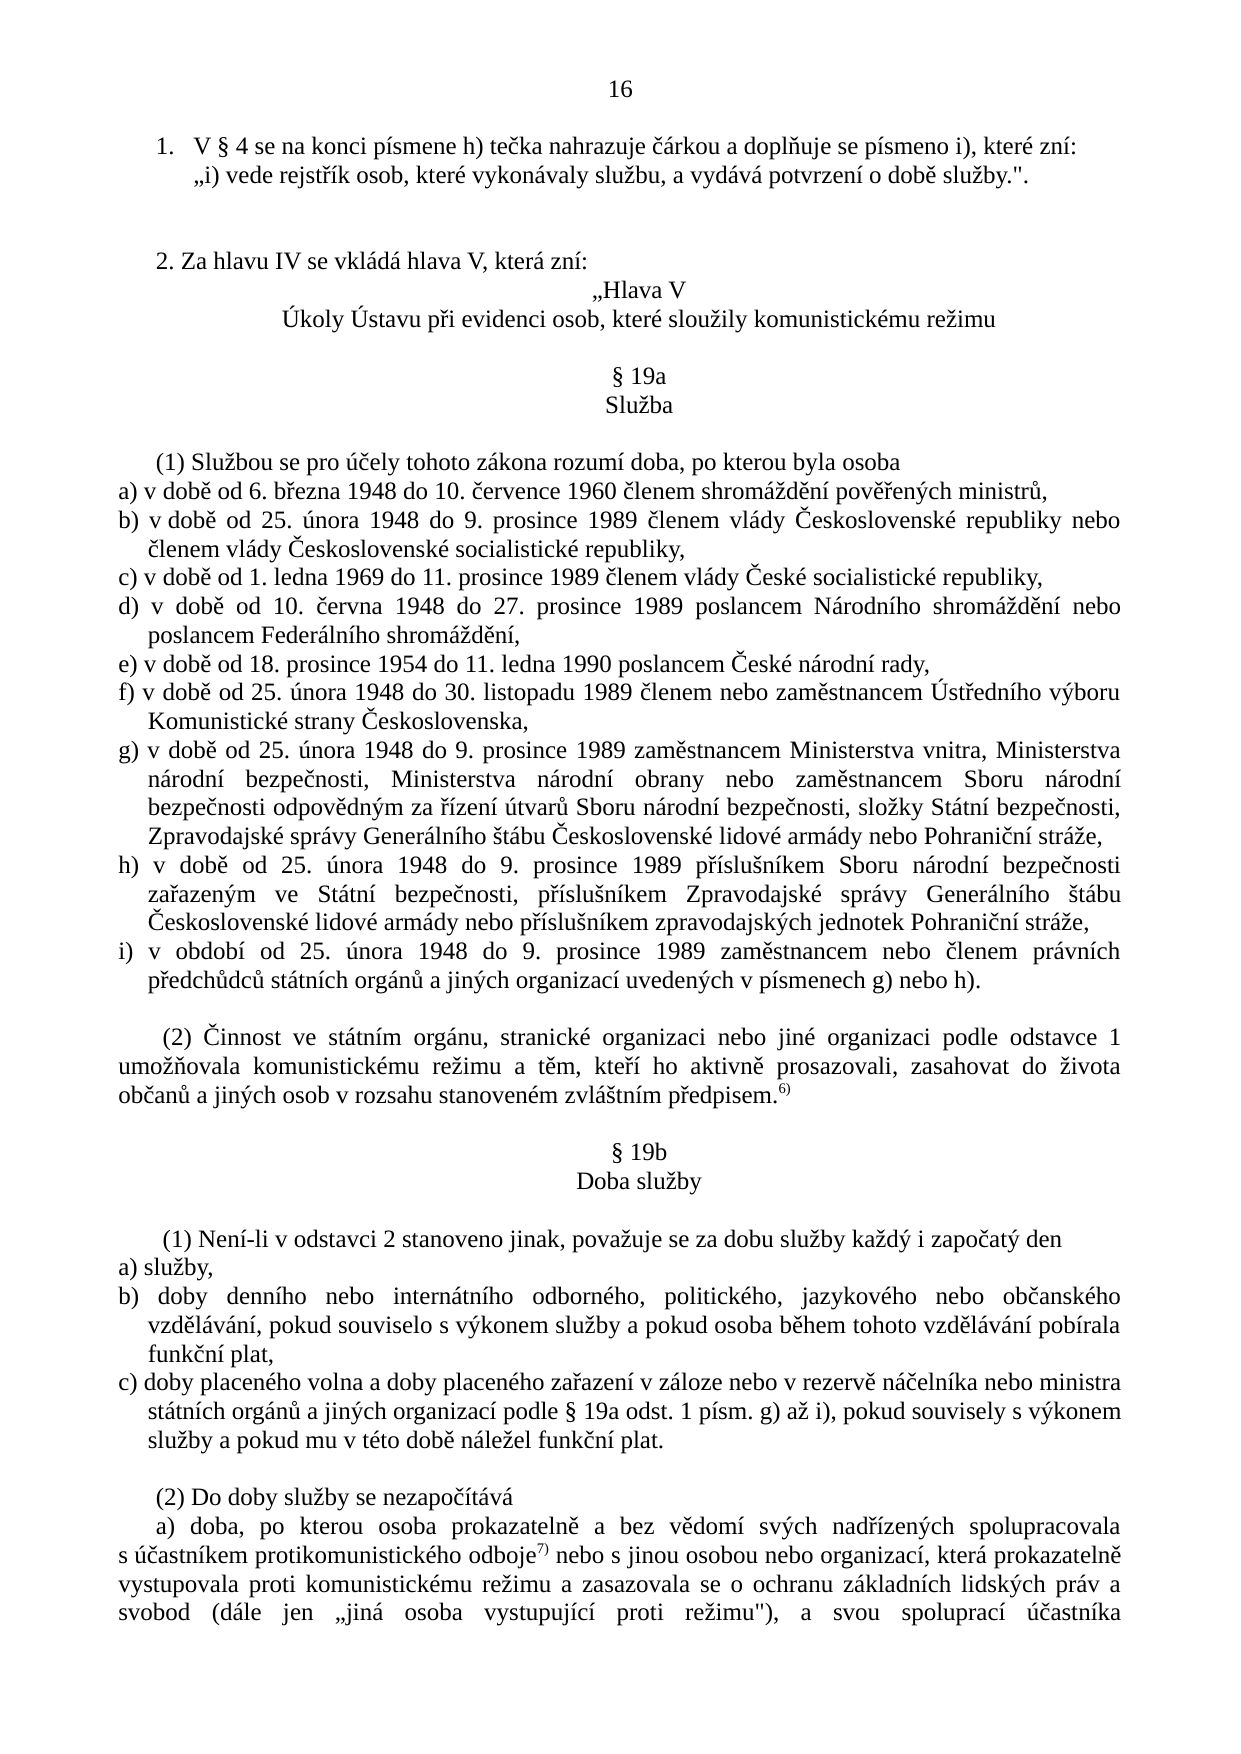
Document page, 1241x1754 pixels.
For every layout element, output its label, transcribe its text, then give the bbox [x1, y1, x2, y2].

text g) v době od 25. února 1948 do 9. prosince 1989 zaměstnancem Ministerstva vnitra, Ministerstva národní bezpečnosti, Ministerstva národní obrany nebo zaměstnancem Sboru národní bezpečnosti odpovědným za řízení útvarů Sboru národní bezpečnosti, složky Státní bezpečnosti, Zpravodajské správy Generálního štábu Československé lidové armády nebo Pohraniční stráže, [118, 735, 1122, 850]
text d) v době od 10. června 1948 do 27. prosince 1989 poslancem Národního shromáždění nebo poslancem Federálního shromáždění, [118, 591, 1122, 649]
text f) v době od 25. února 1948 do 30. listopadu 1989 členem nebo zaměstnancem Ústředního výboru Komunistické strany Československa, [118, 677, 1122, 735]
text b) v době od 25. února 1948 do 9. prosince 1989 členem vlády Československé republiky nebo členem vlády Československé socialistické republiky, [118, 505, 1122, 562]
text i) v období od 25. února 1948 do 9. prosince 1989 zaměstnancem nebo členem právních předchůdců státních orgánů a jiných organizací uvedených v písmenech g) nebo h). [118, 936, 1122, 994]
text Doba služby [156, 1166, 1122, 1195]
text a) služby, [118, 1252, 1122, 1281]
text „i) vede rejstřík osob, které vykonávaly službu, a vydává potvrzení o době služby.". [193, 160, 1122, 189]
text c) v době od 1. ledna 1969 do 11. prosince 1989 členem vlády České socialistické republiky, [118, 562, 1122, 591]
text Služba [156, 390, 1122, 419]
text § 19a [156, 361, 1122, 390]
text (2) Do doby služby se nezapočítává [156, 1482, 1122, 1511]
text „Hlava V [156, 275, 1122, 304]
text (1) Není-li v odstavci 2 stanoveno jinak, považuje se za dobu služby každý i započatý den [118, 1224, 1122, 1252]
text (1) Službou se pro účely tohoto zákona rozumí doba, po kterou byla osoba [118, 447, 1122, 476]
text b) doby denního nebo internátního odborného, politického, jazykového nebo občanského vzdělávání, pokud souviselo s výkonem služby a pokud osoba během tohoto vzdělávání pobírala funkční plat, [118, 1281, 1122, 1367]
text a) v době od 6. března 1948 do 10. července 1960 členem shromáždění pověřených ministrů, [118, 476, 1122, 505]
text c) doby placeného volna a doby placeného zařazení v záloze nebo v rezervě náčelníka nebo ministra státních orgánů a jiných organizací podle § 19a odst. 1 písm. g) až i), pokud souvisely s výkonem služby a pokud mu v této době náležel funkční plat. [118, 1367, 1122, 1454]
list V § 4 se na konci písmene h) tečka nahrazuje čárkou a doplňuje se písmeno i), které zní: [156, 131, 1122, 160]
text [118, 1511, 1122, 1626]
text 2. Za hlavu IV se vkládá hlava V, která zní: [118, 246, 1122, 275]
text h) v době od 25. února 1948 do 9. prosince 1989 příslušníkem Sboru národní bezpečnosti zařazeným ve Státní bezpečnosti, příslušníkem Zpravodajské správy Generálního štábu Československé lidové armády nebo příslušníkem zpravodajských jednotek Pohraniční stráže, [118, 850, 1122, 936]
text (2) Činnost ve státním orgánu, stranické organizaci nebo jiné organizaci podle odstavce 1 umožňovala komunistickému režimu a těm, kteří ho aktivně prosazovali, zasahovat do života občanů a jiných osob v rozsahu stanoveném zvláštním předpisem.6) [118, 1022, 1122, 1109]
text e) v době od 18. prosince 1954 do 11. ledna 1990 poslancem České národní rady, [118, 649, 1122, 677]
text Úkoly Ústavu při evidenci osob, které sloužily komunistickému režimu [156, 304, 1122, 332]
text § 19b [156, 1137, 1122, 1166]
